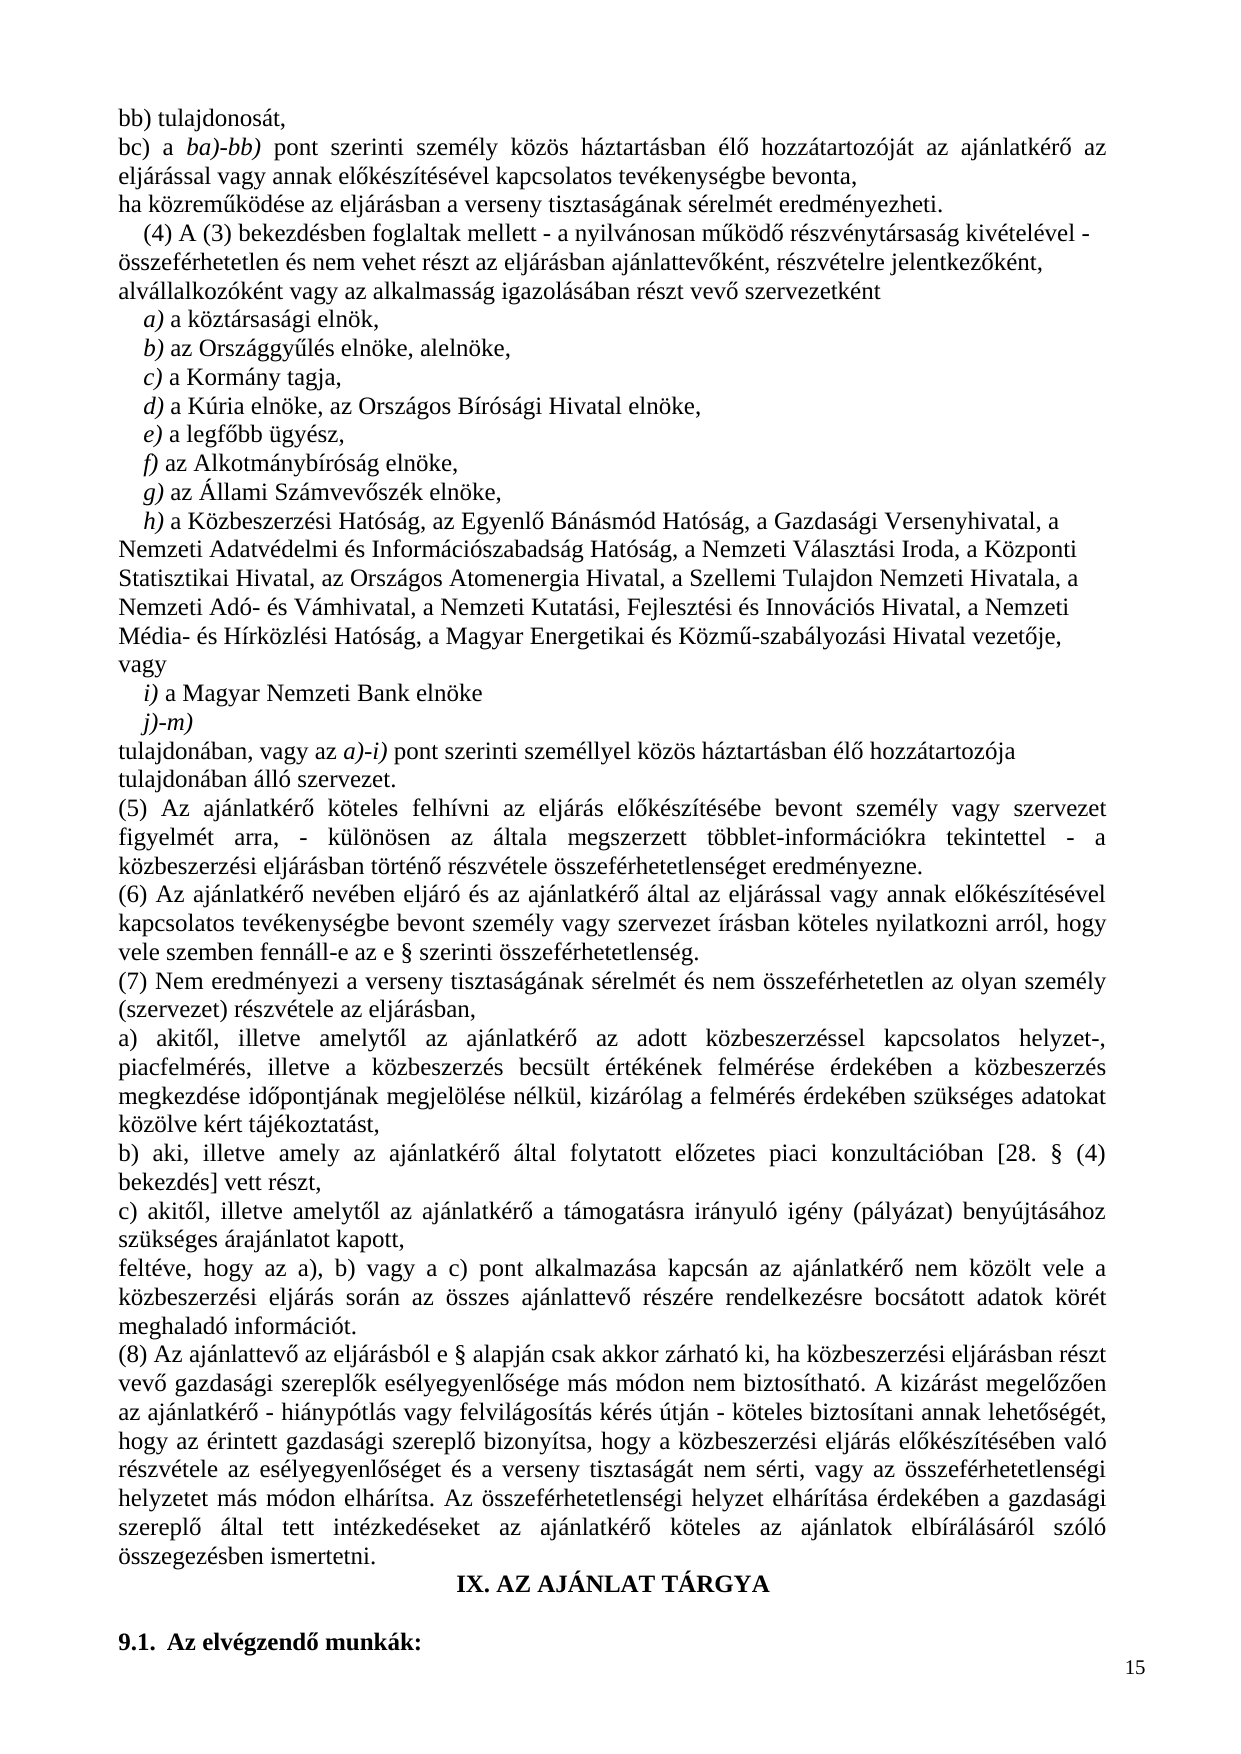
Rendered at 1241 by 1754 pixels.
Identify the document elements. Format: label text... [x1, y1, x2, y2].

text 9.1. Az elvégzendő munkák: [118, 1627, 1107, 1656]
text b) az Országgyűlés elnöke, alelnöke, [118, 333, 1107, 362]
text a) akitől, illetve amelytől az ajánlatkérő az adott közbeszerzéssel kapcsolatos helyzet-, piacfelmérés, illetve a közbeszerzés becsült értékének felmérése érdekében a közbeszerzés megkezdése időpontjának megjelölése nélkül, kizárólag a felmérés érdekében szükséges adatokat közölve kért tájékoztatást, [118, 1023, 1107, 1138]
text e) a legfőbb ügyész, [118, 419, 1107, 448]
text a) a köztársasági elnök, [118, 304, 1107, 333]
text bc) a ba)-bb) pont szerinti személy közös háztartásban élő hozzátartozóját az ajánlatkérő az eljárással vagy annak előkészítésével kapcsolatos tevékenységbe bevonta, [118, 132, 1107, 189]
text (8) Az ajánlattevő az eljárásból e § alapján csak akkor zárható ki, ha közbeszerzési eljárásban részt vevő gazdasági szereplők esélyegyenlősége más módon nem biztosítható. A kizárást megelőzően az ajánlatkérő - hiánypótlás vagy felvilágosítás kérés útján - köteles biztosítani annak lehetőségét, hogy az érintett gazdasági szereplő bizonyítsa, hogy a közbeszerzési eljárás előkészítésében való részvétele az esélyegyenlőséget és a verseny tisztaságát nem sérti, vagy az összeférhetetlenségi helyzetet más módon elhárítsa. Az összeférhetetlenségi helyzet elhárítása érdekében a gazdasági szereplő által tett intézkedéseket az ajánlatkérő köteles az ajánlatok elbírálásáról szóló összegezésben ismertetni. [118, 1339, 1107, 1569]
text (5) Az ajánlatkérő köteles felhívni az eljárás előkészítésébe bevont személy vagy szervezet figyelmét arra, - különösen az általa megszerzett többlet-információkra tekintettel - a közbeszerzési eljárásban történő részvétele összeférhetetlenséget eredményezne. [118, 793, 1107, 879]
text h) a Közbeszerzési Hatóság, az Egyenlő Bánásmód Hatóság, a Gazdasági Versenyhivatal, a Nemzeti Adatvédelmi és Információszabadság Hatóság, a Nemzeti Választási Iroda, a Központi Statisztikai Hivatal, az Országos Atomenergia Hivatal, a Szellemi Tulajdon Nemzeti Hivatala, a Nemzeti Adó- és Vámhivatal, a Nemzeti Kutatási, Fejlesztési és Innovációs Hivatal, a Nemzeti Média- és Hírközlési Hatóság, a Magyar Energetikai és Közmű-szabályozási Hivatal vezetője, vagy [118, 506, 1107, 678]
text (7) Nem eredményezi a verseny tisztaságának sérelmét és nem összeférhetetlen az olyan személy (szervezet) részvétele az eljárásban, [118, 966, 1107, 1023]
text ha közreműködése az eljárásban a verseny tisztaságának sérelmét eredményezheti. [118, 189, 1107, 218]
text tulajdonában, vagy az a)-i) pont szerinti személlyel közös háztartásban élő hozzátartozója tulajdonában álló szervezet. [118, 736, 1107, 793]
text feltéve, hogy az a), b) vagy a c) pont alkalmazása kapcsán az ajánlatkérő nem közölt vele a közbeszerzési eljárás során az összes ajánlattevő részére rendelkezésre bocsátott adatok körét meghaladó információt. [118, 1253, 1107, 1339]
text bb) tulajdonosát, [118, 103, 1107, 132]
text d) a Kúria elnöke, az Országos Bírósági Hivatal elnöke, [118, 391, 1107, 419]
text f) az Alkotmánybíróság elnöke, [118, 448, 1107, 477]
text IX. AZ AJÁNLAT TÁRGYA [118, 1569, 1108, 1598]
text (4) A (3) bekezdésben foglaltak mellett - a nyilvánosan működő részvénytársaság kivételével - összeférhetetlen és nem vehet részt az eljárásban ajánlattevőként, részvételre jelentkezőként, alvállalkozóként vagy az alkalmasság igazolásában részt vevő szervezetként [118, 218, 1107, 304]
text c) a Kormány tagja, [118, 362, 1107, 391]
text b) aki, illetve amely az ajánlatkérő által folytatott előzetes piaci konzultációban [28. § (4) bekezdés] vett részt, [118, 1138, 1107, 1196]
text (6) Az ajánlatkérő nevében eljáró és az ajánlatkérő által az eljárással vagy annak előkészítésével kapcsolatos tevékenységbe bevont személy vagy szervezet írásban köteles nyilatkozni arról, hogy vele szemben fennáll-e az e § szerinti összeférhetetlenség. [118, 879, 1107, 966]
text g) az Állami Számvevőszék elnöke, [118, 477, 1107, 506]
text j)-m) [118, 707, 1107, 736]
text i) a Magyar Nemzeti Bank elnöke [118, 678, 1107, 707]
text c) akitől, illetve amelytől az ajánlatkérő a támogatásra irányuló igény (pályázat) benyújtásához szükséges árajánlatot kapott, [118, 1196, 1107, 1253]
